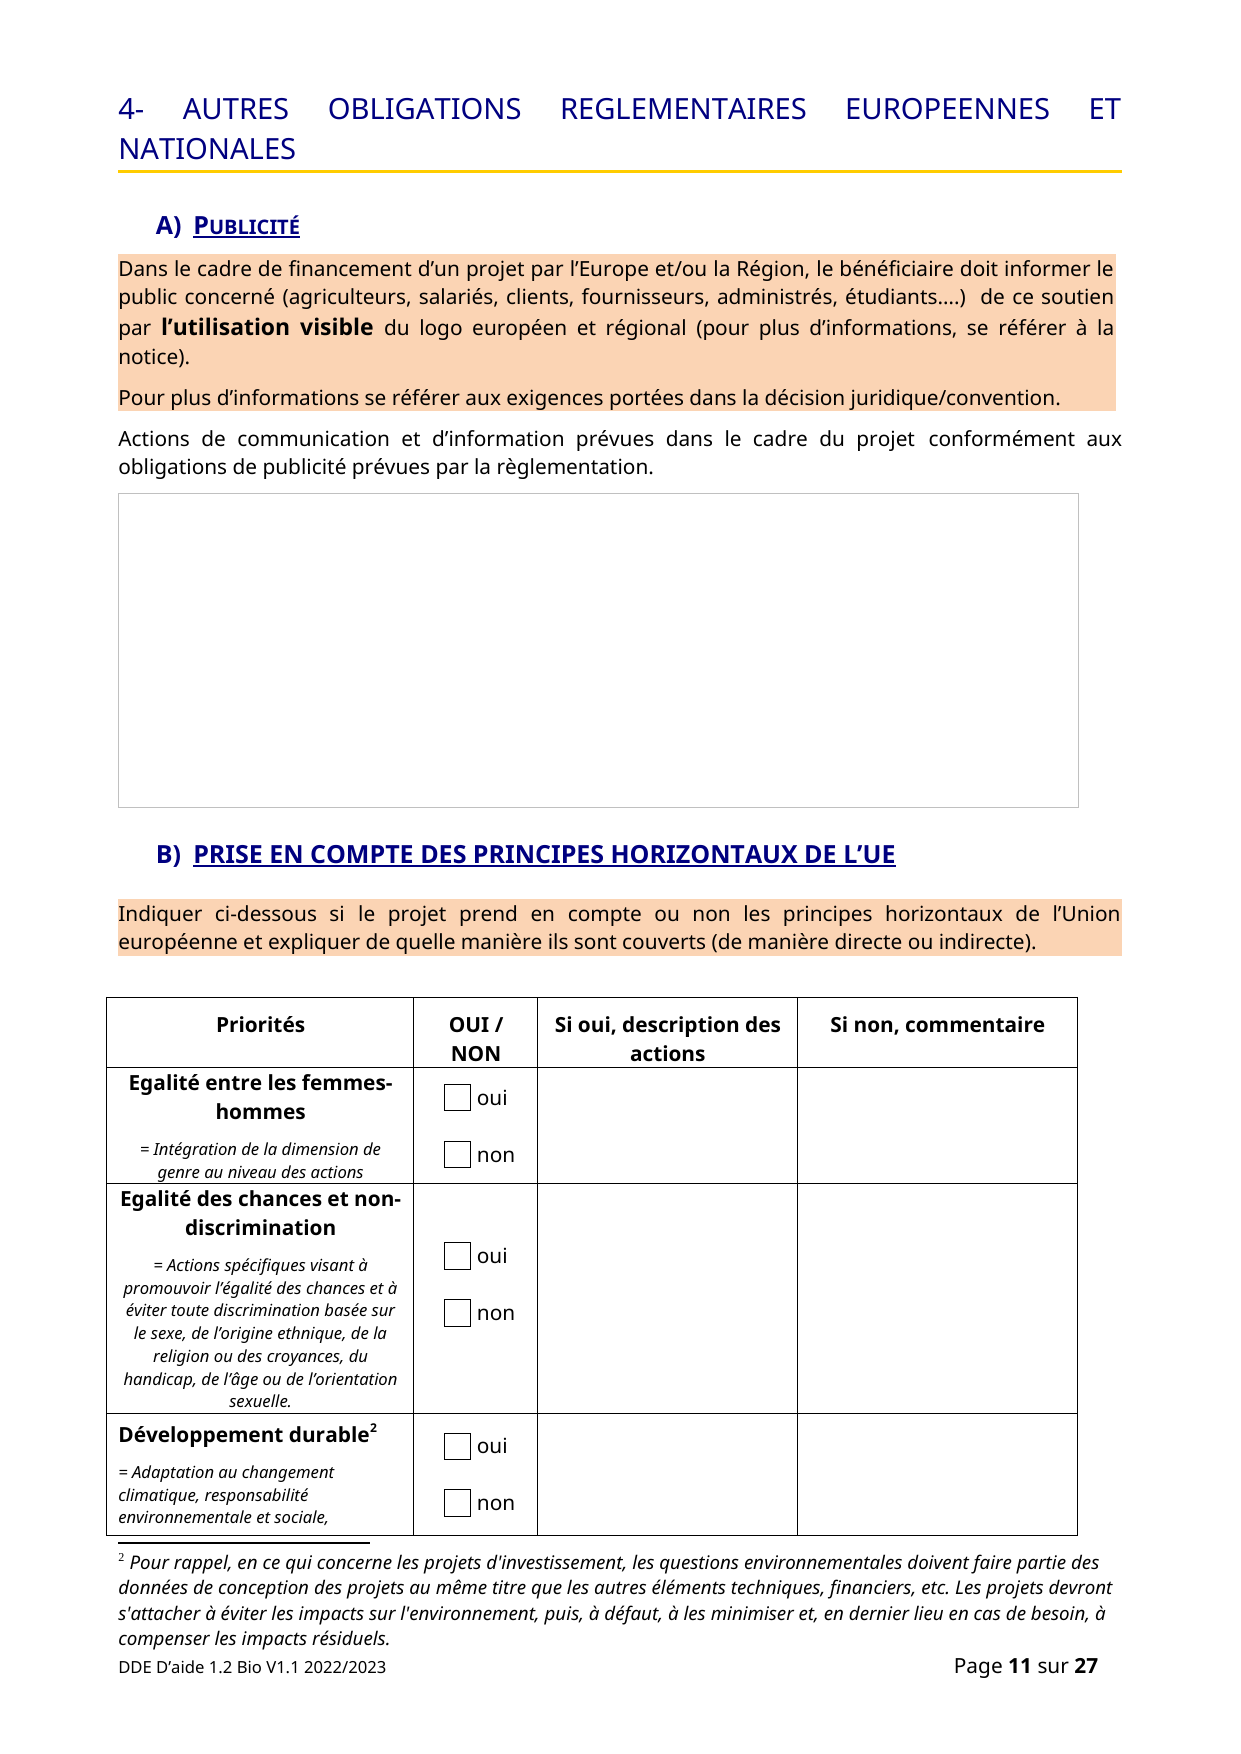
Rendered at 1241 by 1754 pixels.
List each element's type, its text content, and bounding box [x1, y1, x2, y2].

table_header Si non, commentaire [798, 998, 1077, 1067]
table_cell [538, 1184, 797, 1412]
table_cell [798, 1184, 1077, 1412]
text Indiquer ci-dessous si le projet prend en compte ou non les principes horizontaux de l’Union européenne et expliquer de quelle manière ils sont couverts (de manière directe ou indirecte). [118, 899, 1122, 956]
text 4- AUTRES OBLIGATIONS REGLEMENTAIRES EUROPEENNES ET NATIONALES [118, 89, 1122, 170]
table_cell oui non [414, 1184, 537, 1412]
table_cell [798, 1414, 1077, 1535]
table_header Priorités [107, 998, 413, 1067]
text Actions de communication et d’information prévues dans le cadre du projet conformément aux obligations de publicité prévues par la règlementation. [118, 424, 1122, 481]
table_header Si oui, description des actions [538, 998, 797, 1067]
table_cell oui non [414, 1414, 537, 1535]
table_cell [538, 1068, 797, 1183]
table_cell Egalité entre les femmes-hommes = Intégration de la dimension de genre au niveau des actions [107, 1068, 413, 1183]
table_cell oui non [414, 1068, 537, 1183]
text Dans le cre de financement d’un projet par l’Europe et/ou la Région, le bénéficiaire doit informer le public concerné (agriculteurs, salariés, clients, fournisseurs, ministrés, étudiants….) de ce soutien par l’utilisation visible du logo européen et régional (pour plus d’informations, se référer à la notice). [118, 254, 1116, 370]
list Publicité [156, 207, 1122, 241]
table_cell [798, 1068, 1077, 1183]
table_header OUI / NON [414, 998, 537, 1067]
table_header [119, 494, 1078, 807]
text Pour plus d’informations se référer aux exigences portées dans la décision juridique/convention. [118, 383, 1116, 411]
list PRISE EN COMPTE DES PRINCIPES HORIZONTAUX DE L’UE [156, 837, 1122, 871]
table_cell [107, 1414, 413, 1535]
table_cell [538, 1414, 797, 1535]
table_cell Egalité des chances et non-discrimination = Actions spécifiques visant à promouvoir l’égalité des chances et à éviter toute discrimination basée sur le sexe, de l’origine ethnique, de la religion ou des croyances, du handicap, de l’âge ou de l’orientation sexuelle. [107, 1184, 413, 1412]
